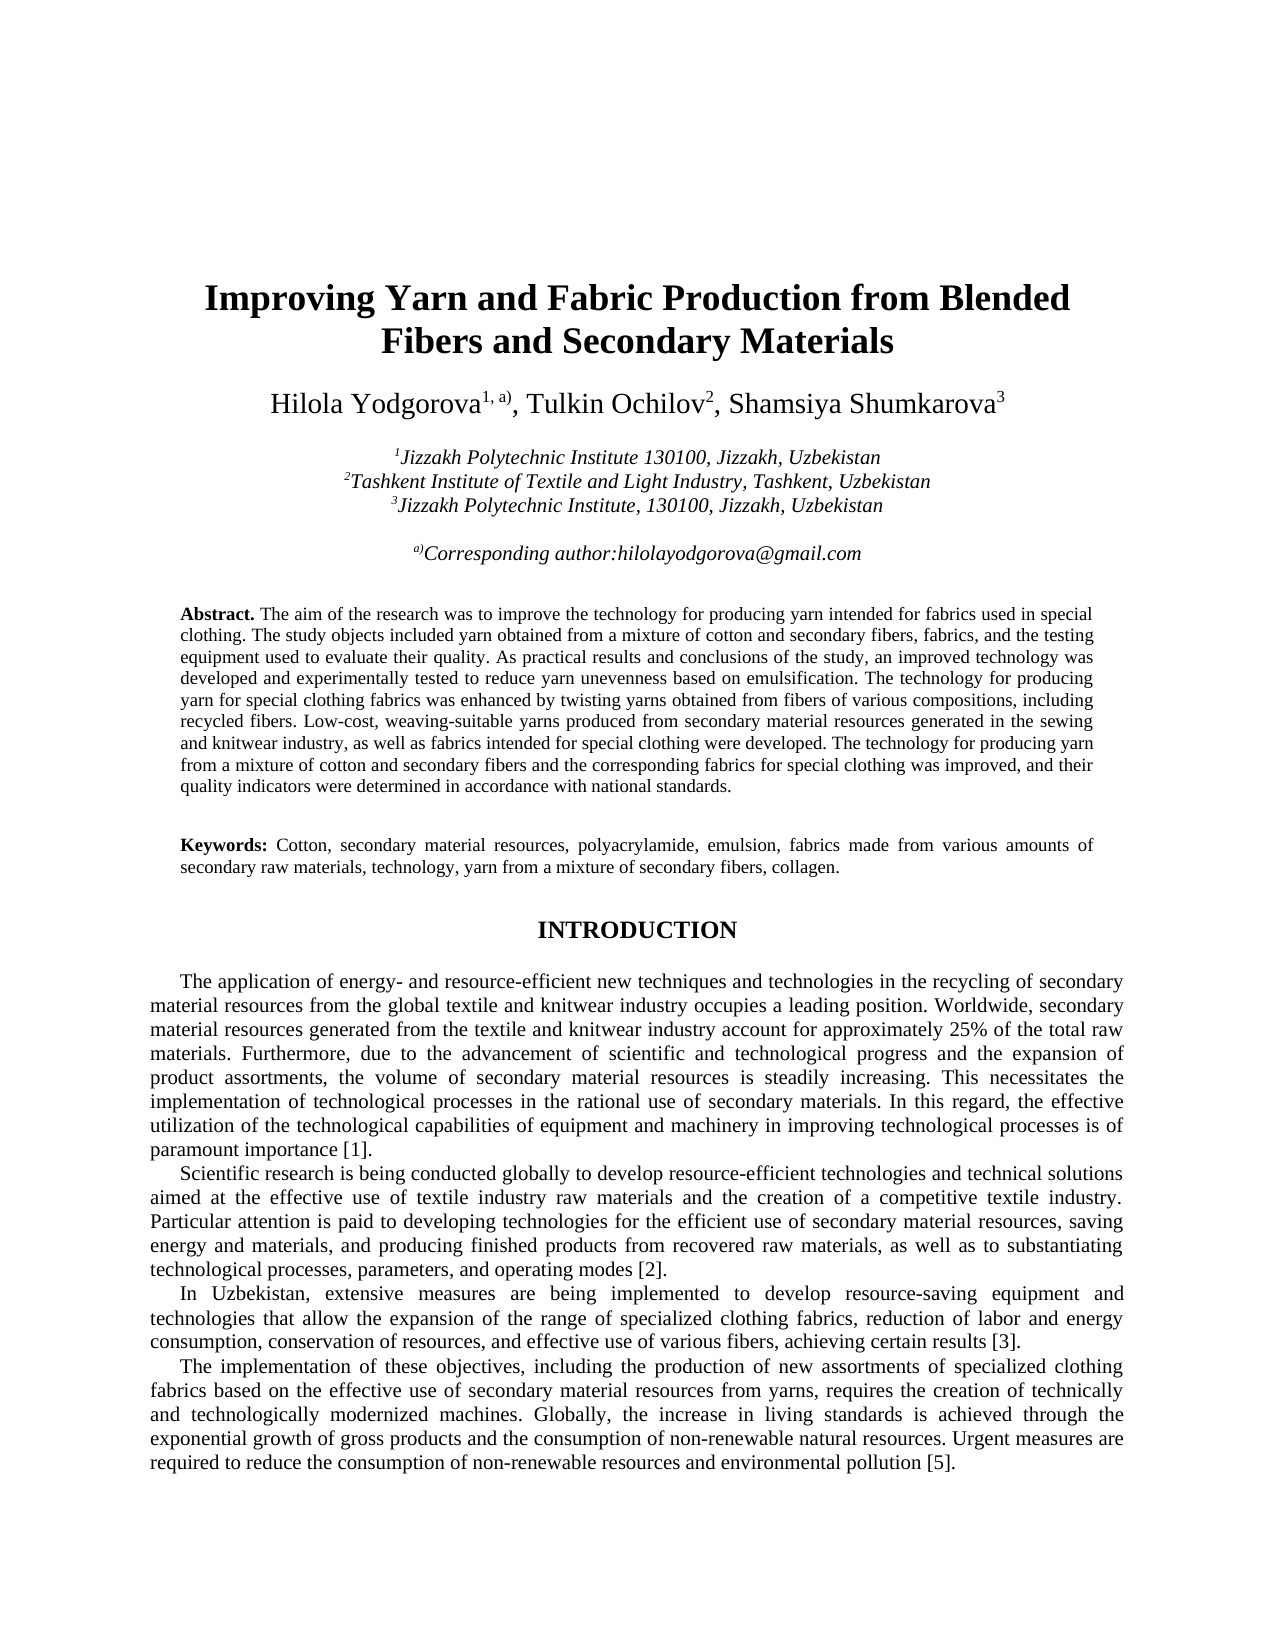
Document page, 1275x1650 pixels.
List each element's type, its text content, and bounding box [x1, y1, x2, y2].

text The application of energy- and resource-efficient new techniques and technologies in the recycling of secondary material resources from the global textile and knitwear industry occupies a leading position. Worldwide, secondary material resources generated from the textile and knitwear industry account for approximately 25% of the total raw materials. Furthermore, due to the advancement of scientific and technological progress and the expansion of product assortments, the volume of secondary material resources is steadily increasing. This necessitates the implementation of technological processes in the rational use of secondary materials. In this regard, the effective utilization of the technological capabilities of equipment and machinery in improving technological processes is of paramount importance [1]. [150, 968, 1125, 1161]
text The implementation of these objectives, including the production of new assortments of specialized clothing fabrics based on the effective use of secondary material resources from yarns, requires the creation of technically and technologically modernized machines. Globally, the increase in living standards is achieved through the exponential growth of gross products and the consumption of non-renewable natural resources. Urgent measures are required to reduce the consumption of non-renewable resources and environmental pollution [5]. [150, 1353, 1125, 1474]
text Hilola Yodgorova1, a), Tulkin Ochilov2, Shamsiya Shumkarova3 [150, 386, 1125, 420]
text Scientific research is being conducted globally to develop resource-efficient technologies and technical solutions aimed at the effective use of textile industry raw materials and the creation of a competitive textile industry. Particular attention is paid to developing technologies for the efficient use of secondary material resources, saving energy and materials, and producing finished products from recovered raw materials, as well as to substantiating technological processes, parameters, and operating modes [2]. [150, 1161, 1125, 1281]
text 3Jizzakh Polytechnic Institute, 130100, Jizzakh, Uzbekistan [150, 493, 1125, 517]
text In Uzbekistan, extensive measures are being implemented to develop resource-saving equipment and technologies that allow the expansion of the range of specialized clothing fabrics, reduction of labor and energy consumption, conservation of resources, and effective use of various fibers, achieving certain results [3]. [150, 1281, 1125, 1353]
text Keywords: Cotton, secondary material resources, polyacrylamide, emulsion, fabrics made from various amounts of secondary raw materials, technology, yarn from a mixture of secondary fibers, collagen. [180, 834, 1095, 877]
text 1Jizzakh Polytechnic Institute 130100, Jizzakh, Uzbekistan [150, 445, 1125, 469]
text INTRODUCTION [150, 915, 1125, 943]
text Improving Yarn and Fabric Production from Blended Fibers and Secondary Materials [150, 275, 1125, 361]
text 2Tashkent Institute of Textile and Light Industry, Tashkent, Uzbekistan [150, 469, 1125, 493]
text Abstract. The aim of the research was to improve the technology for producing yarn intended for fabrics used in special clothing. The study objects included yarn obtained from a mixture of cotton and secondary fibers, fabrics, and the testing equipment used to evaluate their quality. As practical results and conclusions of the study, an improved technology was developed and experimentally tested to reduce yarn unevenness based on emulsification. The technology for producing yarn for special clothing fabrics was enhanced by twisting yarns obtained from fibers of various compositions, including recycled fibers. Low-cost, weaving-suitable yarns produced from secondary material resources generated in the sewing and knitwear industry, as well as fabrics intended for special clothing were developed. The technology for producing yarn from a mixture of cotton and secondary fibers and the corresponding fabrics for special clothing was improved, and their quality indicators were determined in accordance with national standards. [180, 603, 1095, 797]
text a)Corresponding author:hilolayodgorova@gmail.com [150, 541, 1125, 565]
